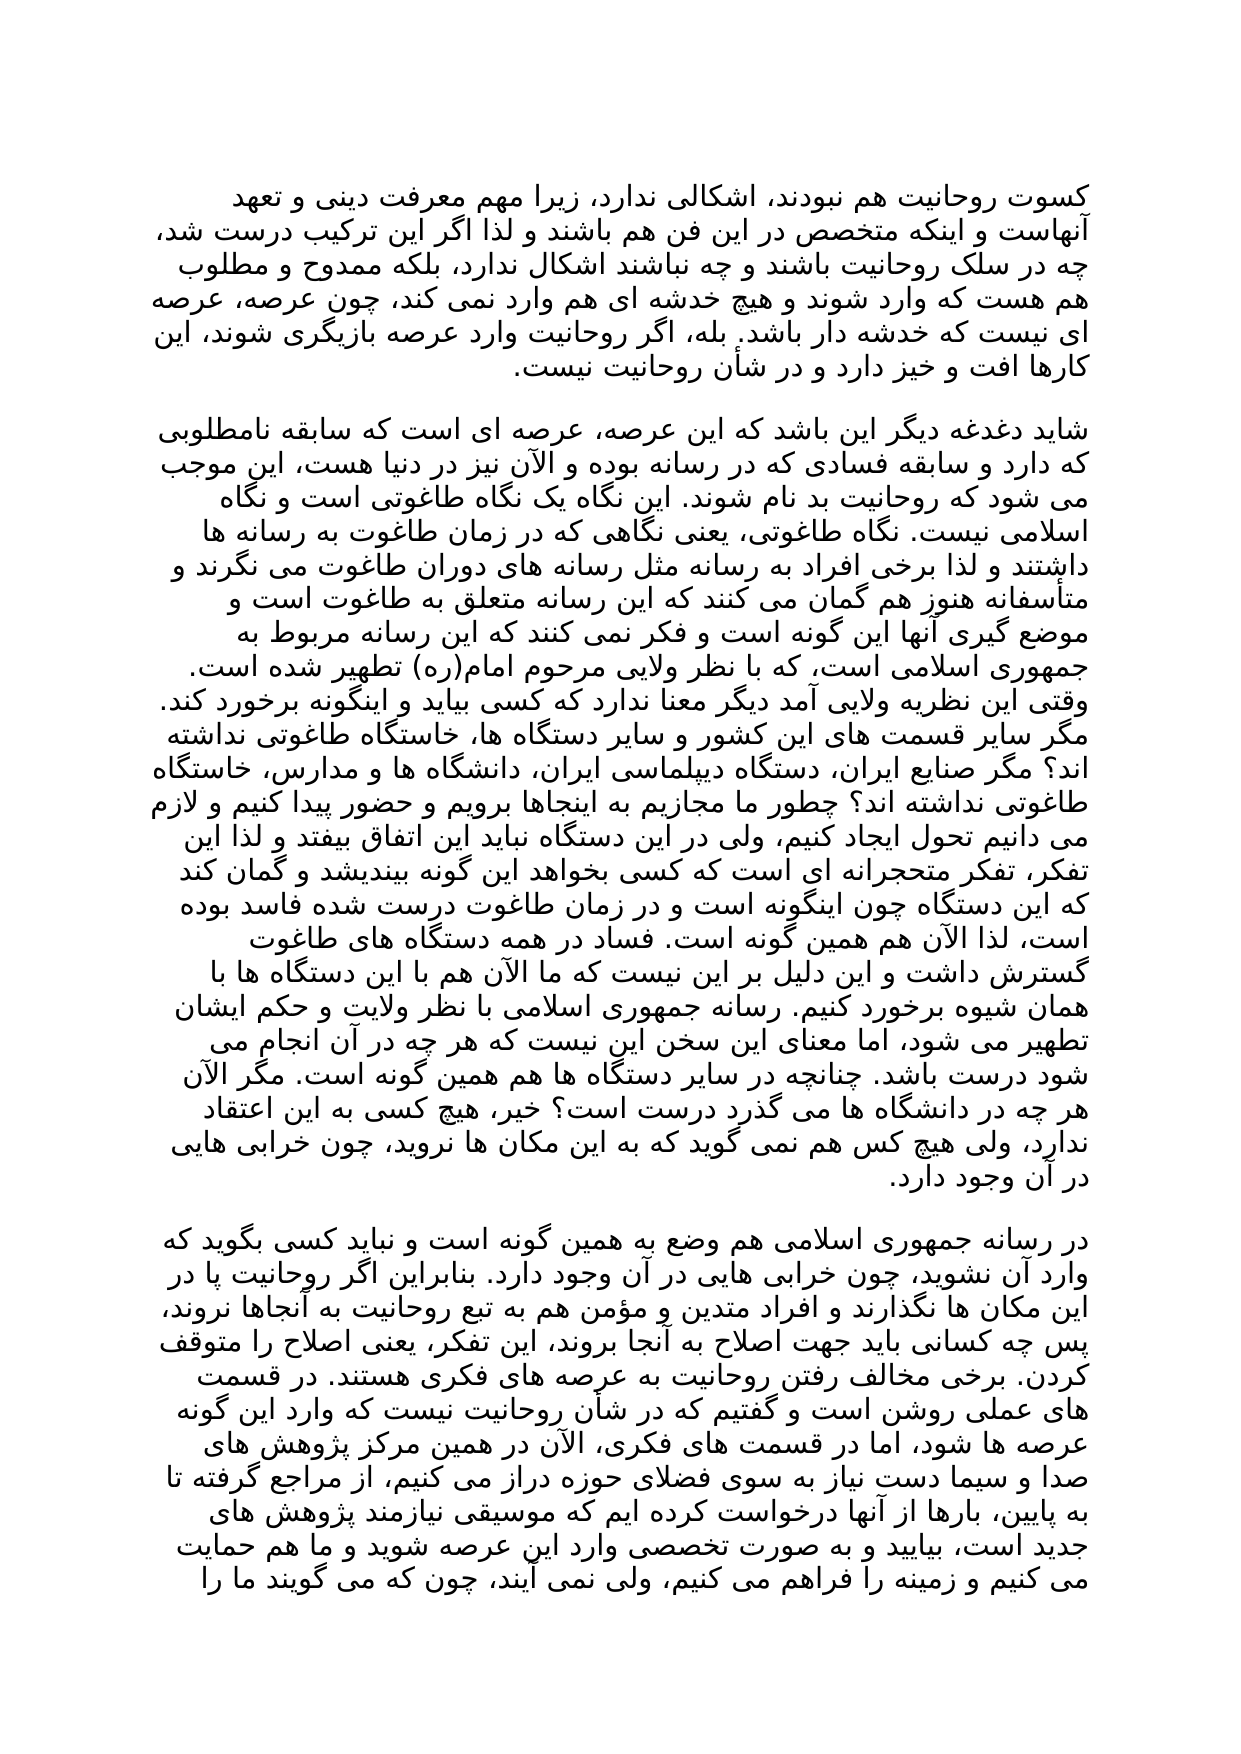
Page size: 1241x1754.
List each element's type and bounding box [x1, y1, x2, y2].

table_header [150, 150, 1090, 1596]
